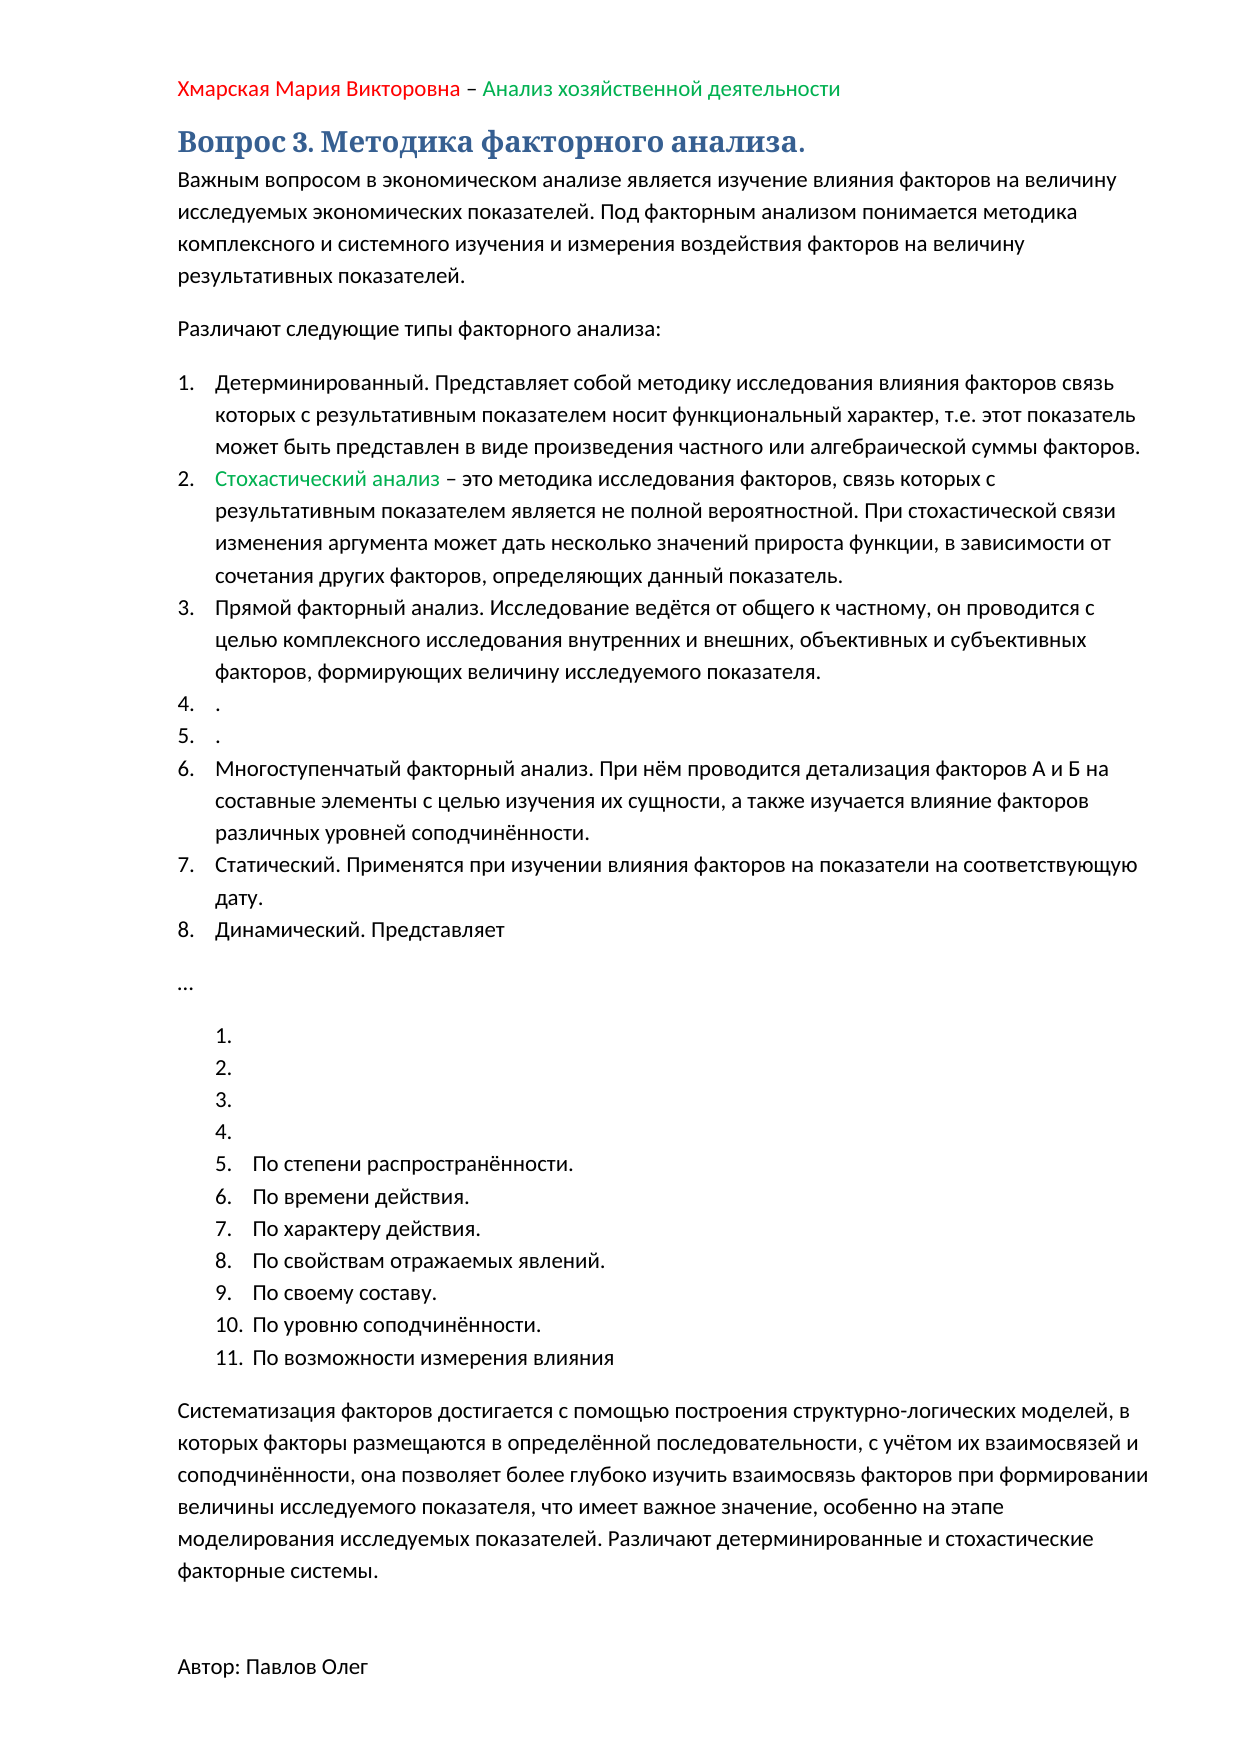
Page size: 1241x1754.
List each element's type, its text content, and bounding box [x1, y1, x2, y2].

list Статический. Применятся при изучении влияния факторов на показатели на соответствующую дату. [177, 850, 1152, 911]
list По характеру действия. [215, 1214, 1152, 1242]
subtitle Вопрос 3. Методика факторного анализа. [177, 126, 1152, 160]
list Динамический. Представляет [177, 915, 1152, 943]
list По своему составу. [215, 1278, 1152, 1306]
list . [177, 689, 1152, 717]
list Прямой факторный анализ. Исследование ведётся от общего к частному, он проводится с целью комплексного исследования внутренних и внешних, объективных и субъективных факторов, формирующих величину исследуемого показателя. [177, 593, 1152, 685]
text Систематизация факторов достигается с помощью построения структурно-логических моделей, в которых факторы размещаются в определённой последовательности, с учётом их взаимосвязей и соподчинённости, она позволяет более глубоко изучить взаимосвязь факторов при формировании величины исследуемого показателя, что имеет важное значение, особенно на этапе моделирования исследуемых показателей. Различают детерминированные и стохастические факторные системы. [177, 1396, 1152, 1585]
list По возможности измерения влияния [215, 1343, 1152, 1371]
list Стохастический анализ – это методика исследования факторов, связь которых с результативным показателем является не полной вероятностной. При стохастической связи изменения аргумента может дать несколько значений прироста функции, в зависимости от сочетания других факторов, определяющих данный показатель. [177, 464, 1152, 589]
list . [177, 722, 1152, 750]
list По степени распространённости. [215, 1149, 1152, 1178]
list Детерминированный. Представляет собой методику исследования влияния факторов связь которых с результативным показателем носит функциональный характер, т.е. этот показатель может быть представлен в виде произведения частного или алгебраической суммы факторов. [177, 368, 1152, 460]
text Различают следующие типы факторного анализа: [177, 314, 1152, 343]
list По свойствам отражаемых явлений. [215, 1246, 1152, 1274]
text Важным вопросом в экономическом анализе является изучение влияния факторов на величину исследуемых экономических показателей. Под факторным анализом понимается методика комплексного и системного изучения и измерения воздействия факторов на величину результативных показателей. [177, 165, 1152, 289]
list По времени действия. [215, 1182, 1152, 1210]
list Многоступенчатый факторный анализ. При нём проводится детализация факторов А и Б на составные элементы с целью изучения их сущности, а также изучается влияние факторов различных уровней соподчинённости. [177, 754, 1152, 846]
text … [177, 968, 1152, 996]
list По уровню соподчинённости. [215, 1311, 1152, 1338]
